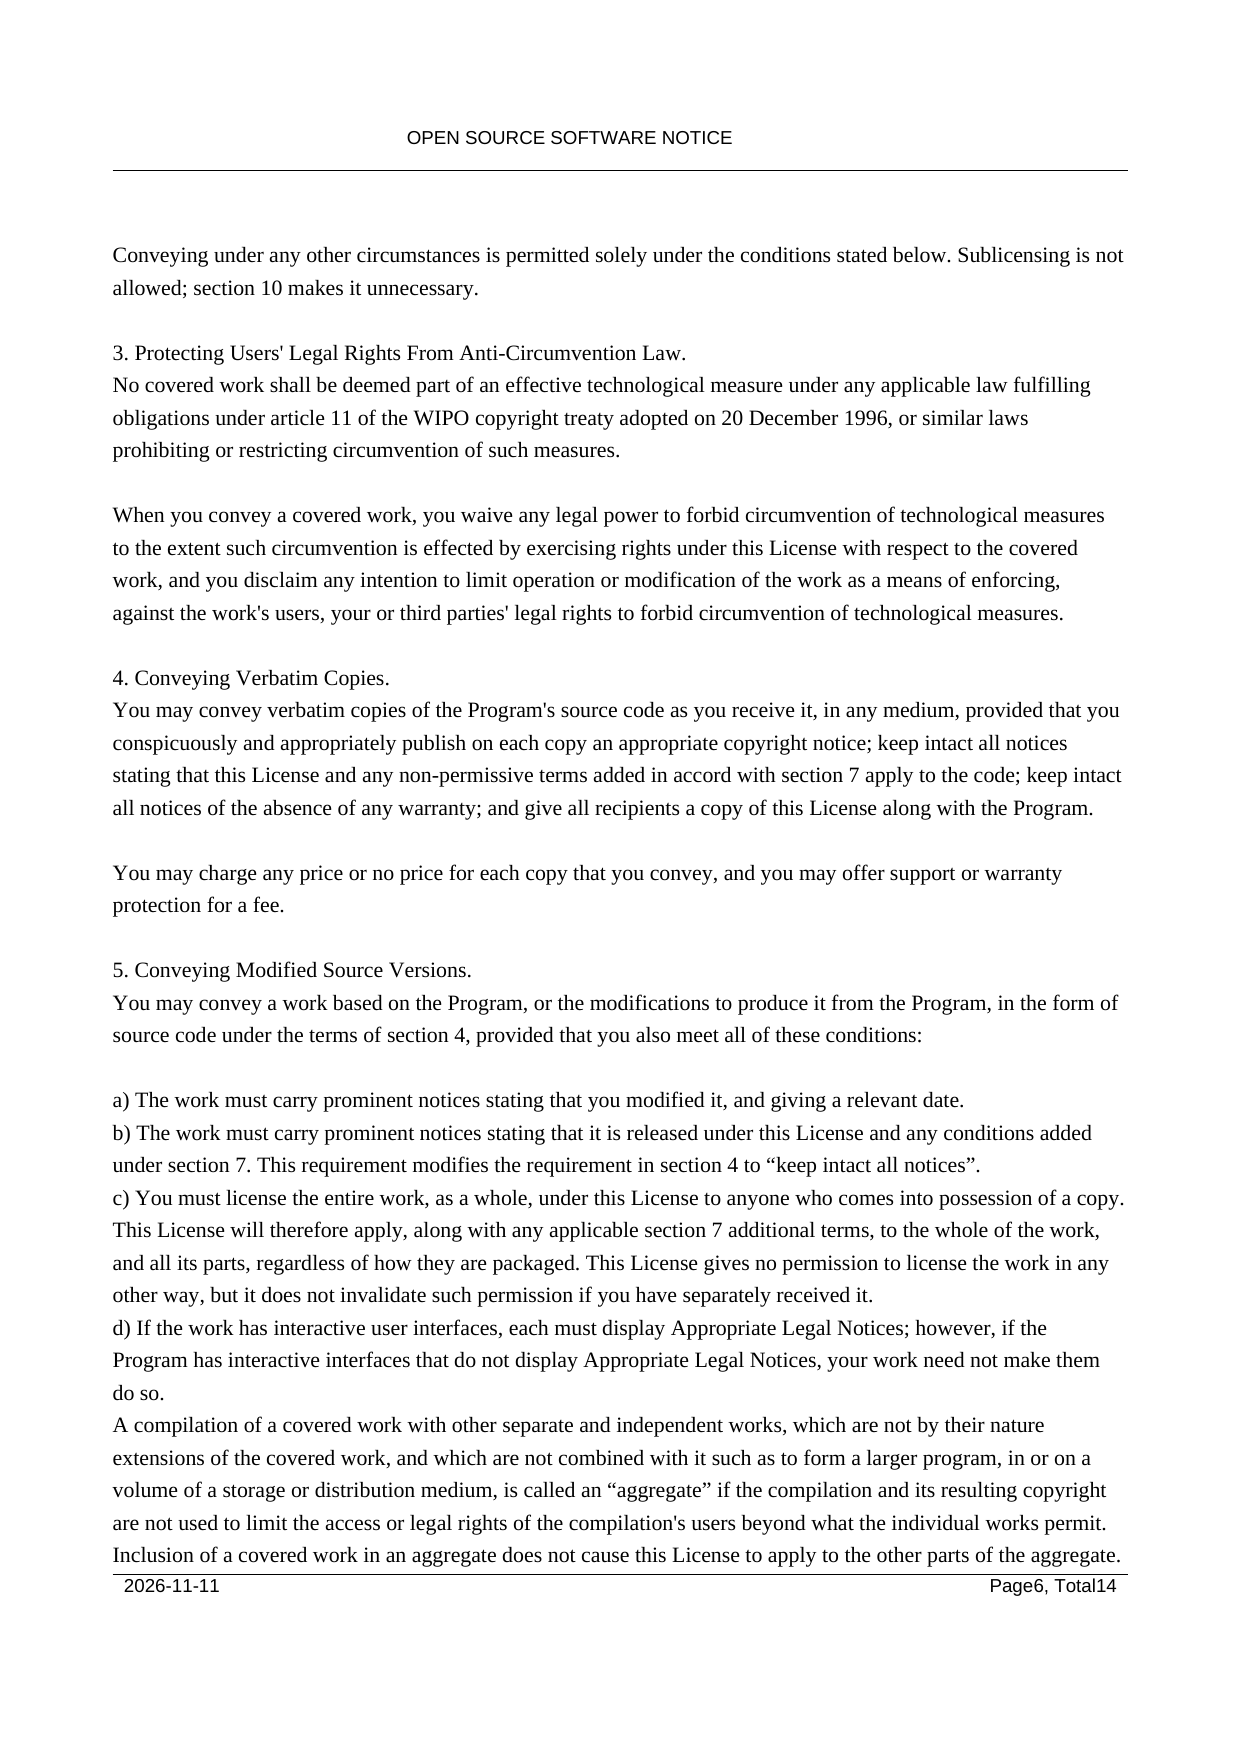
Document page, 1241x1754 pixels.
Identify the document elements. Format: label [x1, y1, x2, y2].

text [112, 206, 1128, 1571]
